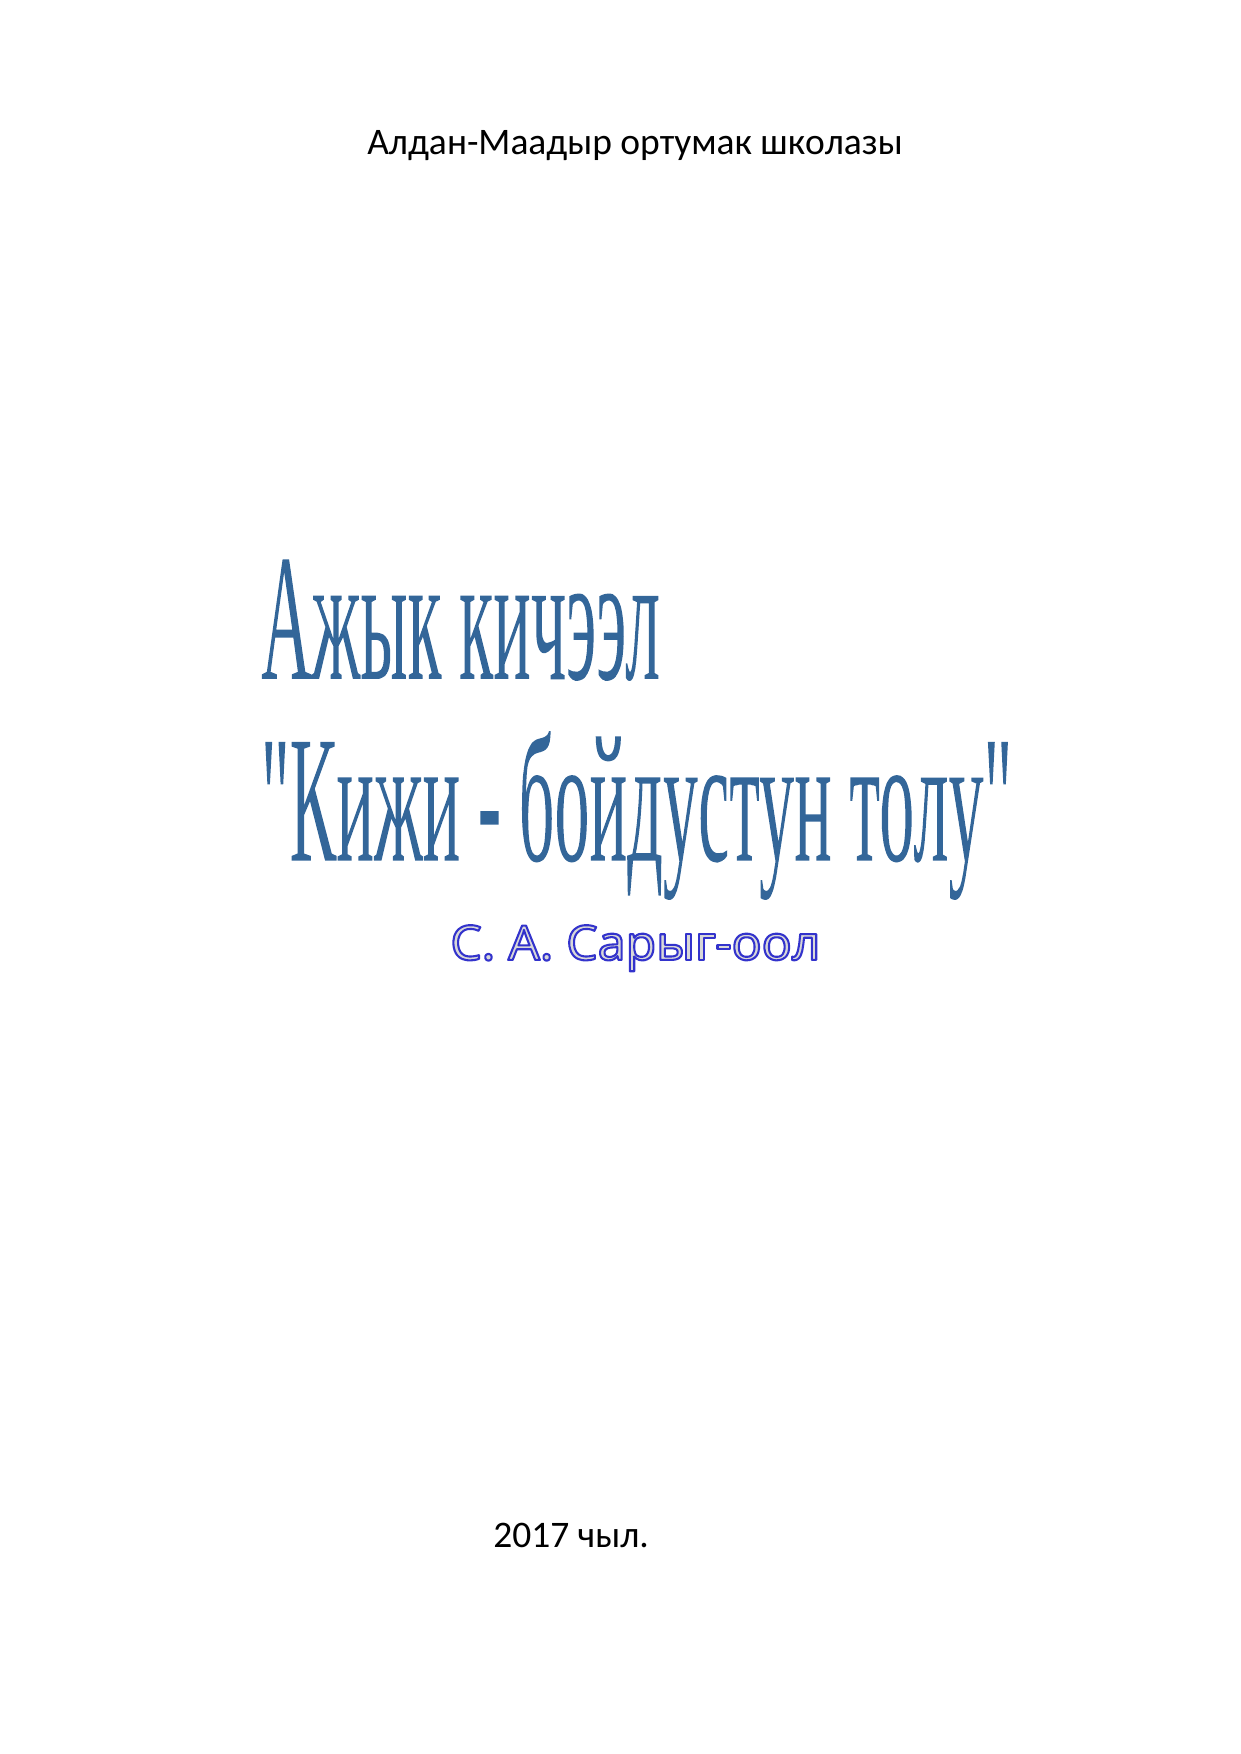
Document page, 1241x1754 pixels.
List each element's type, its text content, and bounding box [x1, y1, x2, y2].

text 2017 чыл. [118, 1511, 1152, 1557]
text Алдан-Маадыр ортумак школазы [118, 118, 1152, 164]
